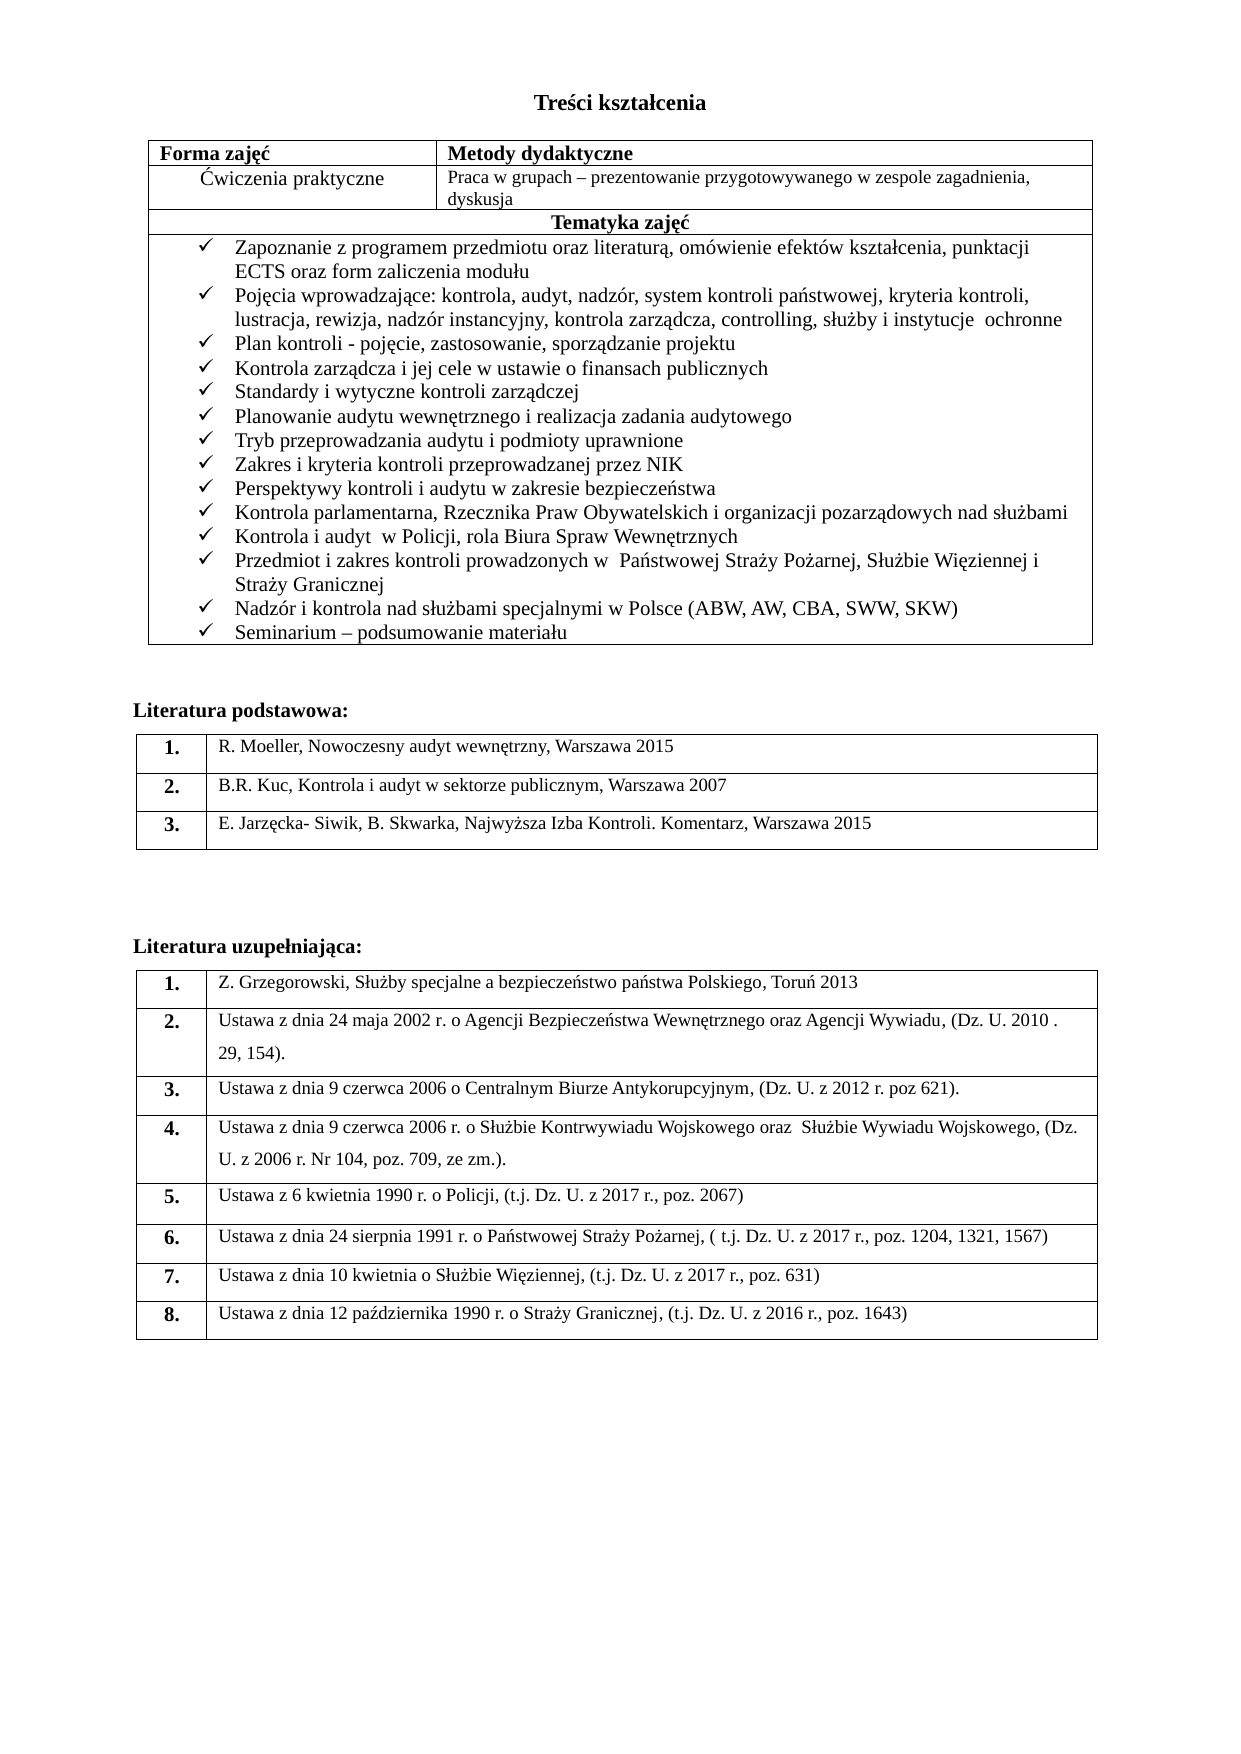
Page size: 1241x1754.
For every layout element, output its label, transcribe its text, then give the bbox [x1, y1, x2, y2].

table_cell 7. [137, 1264, 206, 1301]
table_cell 5. [137, 1184, 206, 1224]
table_cell E. Jarzęcka- Siwik, B. Skwarka, Najwyższa Izba Kontroli. Komentarz, Warszawa 2015 [207, 812, 1097, 849]
table_cell Zapoznanie z programem przedmiotu oraz literaturą, omówienie efektów kształcenia, punktacji ECTS oraz form zaliczenia modułu Pojęcia wprowadzające: kontrola, audyt, nadzór, system kontroli państwowej, kryteria kontroli, lustracja, rewizja, nadzór instancyjny, kontrola zarządcza, controlling, służby i instytucje ochronne Plan kontroli - pojęcie, zastosowanie, sporządzanie projektu Kontrola zarządcza i jej cele w ustawie o finansach publicznych Standardy i wytyczne kontroli zarządczej Planowanie audytu wewnętrznego i realizacja zadania audytowego Tryb przeprowadzania audytu i podmioty uprawnione Zakres i kryteria kontroli przeprowadzanej przez NIK Perspektywy kontroli i audytu w zakresie bezpieczeństwa Kontrola parlamentarna, Rzecznika Praw Obywatelskich i organizacji pozarządowych nad służbami Kontrola i audyt w Policji, rola Biura Spraw Wewnętrznych Przedmiot i zakres kontroli prowadzonych w Państwowej Straży Pożarnej, Służbie Więziennej i Straży Granicznej Nadzór i kontrola nad służbami specjalnymi w Polsce (ABW, AW, CBA, SWW, SKW) Seminarium – podsumowanie materiału [149, 235, 1092, 644]
table_header 1. [137, 735, 206, 772]
table_header Z. Grzegorowski, Służby specjalne a bezpieczeństwo państwa Polskiego, Toruń 2013 [207, 971, 1097, 1008]
table_cell Ustawa z dnia 24 sierpnia 1991 r. o Państwowej Straży Pożarnej, ( t.j. Dz. U. z 2017 r., poz. 1204, 1321, 1567) [207, 1225, 1097, 1262]
table_cell Ustawa z dnia 12 października 1990 r. o Straży Granicznej, (t.j. Dz. U. z 2016 r., poz. 1643) [207, 1302, 1097, 1339]
text Literatura uzupełniająca: [133, 934, 1092, 958]
table_cell Ćwiczenia praktyczne [149, 166, 436, 209]
table_cell Ustawa z dnia 24 maja 2002 r. o Agencji Bezpieczeństwa Wewnętrznego oraz Agencji Wywiadu, (Dz. U. 2010 . 29, 154). [207, 1009, 1097, 1076]
table_cell 8. [137, 1302, 206, 1339]
table_cell Tematyka zajęć [149, 210, 1092, 234]
table_cell Praca w grupach – prezentowanie przygotowywanego w zespole zagadnienia, dyskusja [437, 166, 1092, 209]
table_cell Ustawa z dnia 10 kwietnia o Służbie Więziennej, (t.j. Dz. U. z 2017 r., poz. 631) [207, 1264, 1097, 1301]
text Literatura podstawowa: [133, 698, 1092, 722]
table_header R. Moeller, Nowoczesny audyt wewnętrzny, Warszawa 2015 [207, 735, 1097, 772]
table_cell 2. [137, 1009, 206, 1076]
table_header 1. [137, 971, 206, 1008]
table_cell Ustawa z dnia 9 czerwca 2006 o Centralnym Biurze Antykorupcyjnym, (Dz. U. z 2012 r. poz 621). [207, 1077, 1097, 1114]
table_header Forma zajęć [149, 141, 436, 165]
table_cell 3. [137, 812, 206, 849]
text Treści kształcenia [148, 89, 1092, 115]
table_cell 2. [137, 774, 206, 811]
table_cell 6. [137, 1225, 206, 1262]
table_header Metody dydaktyczne [437, 141, 1092, 165]
table_cell 4. [137, 1116, 206, 1182]
table_cell 3. [137, 1077, 206, 1114]
table_cell Ustawa z 6 kwietnia 1990 r. o Policji, (t.j. Dz. U. z 2017 r., poz. 2067) [207, 1184, 1097, 1224]
table_cell B.R. Kuc, Kontrola i audyt w sektorze publicznym, Warszawa 2007 [207, 774, 1097, 811]
table_cell Ustawa z dnia 9 czerwca 2006 r. o Służbie Kontrwywiadu Wojskowego oraz Służbie Wywiadu Wojskowego, (Dz. U. z 2006 r. Nr 104, poz. 709, ze zm.). [207, 1116, 1097, 1182]
